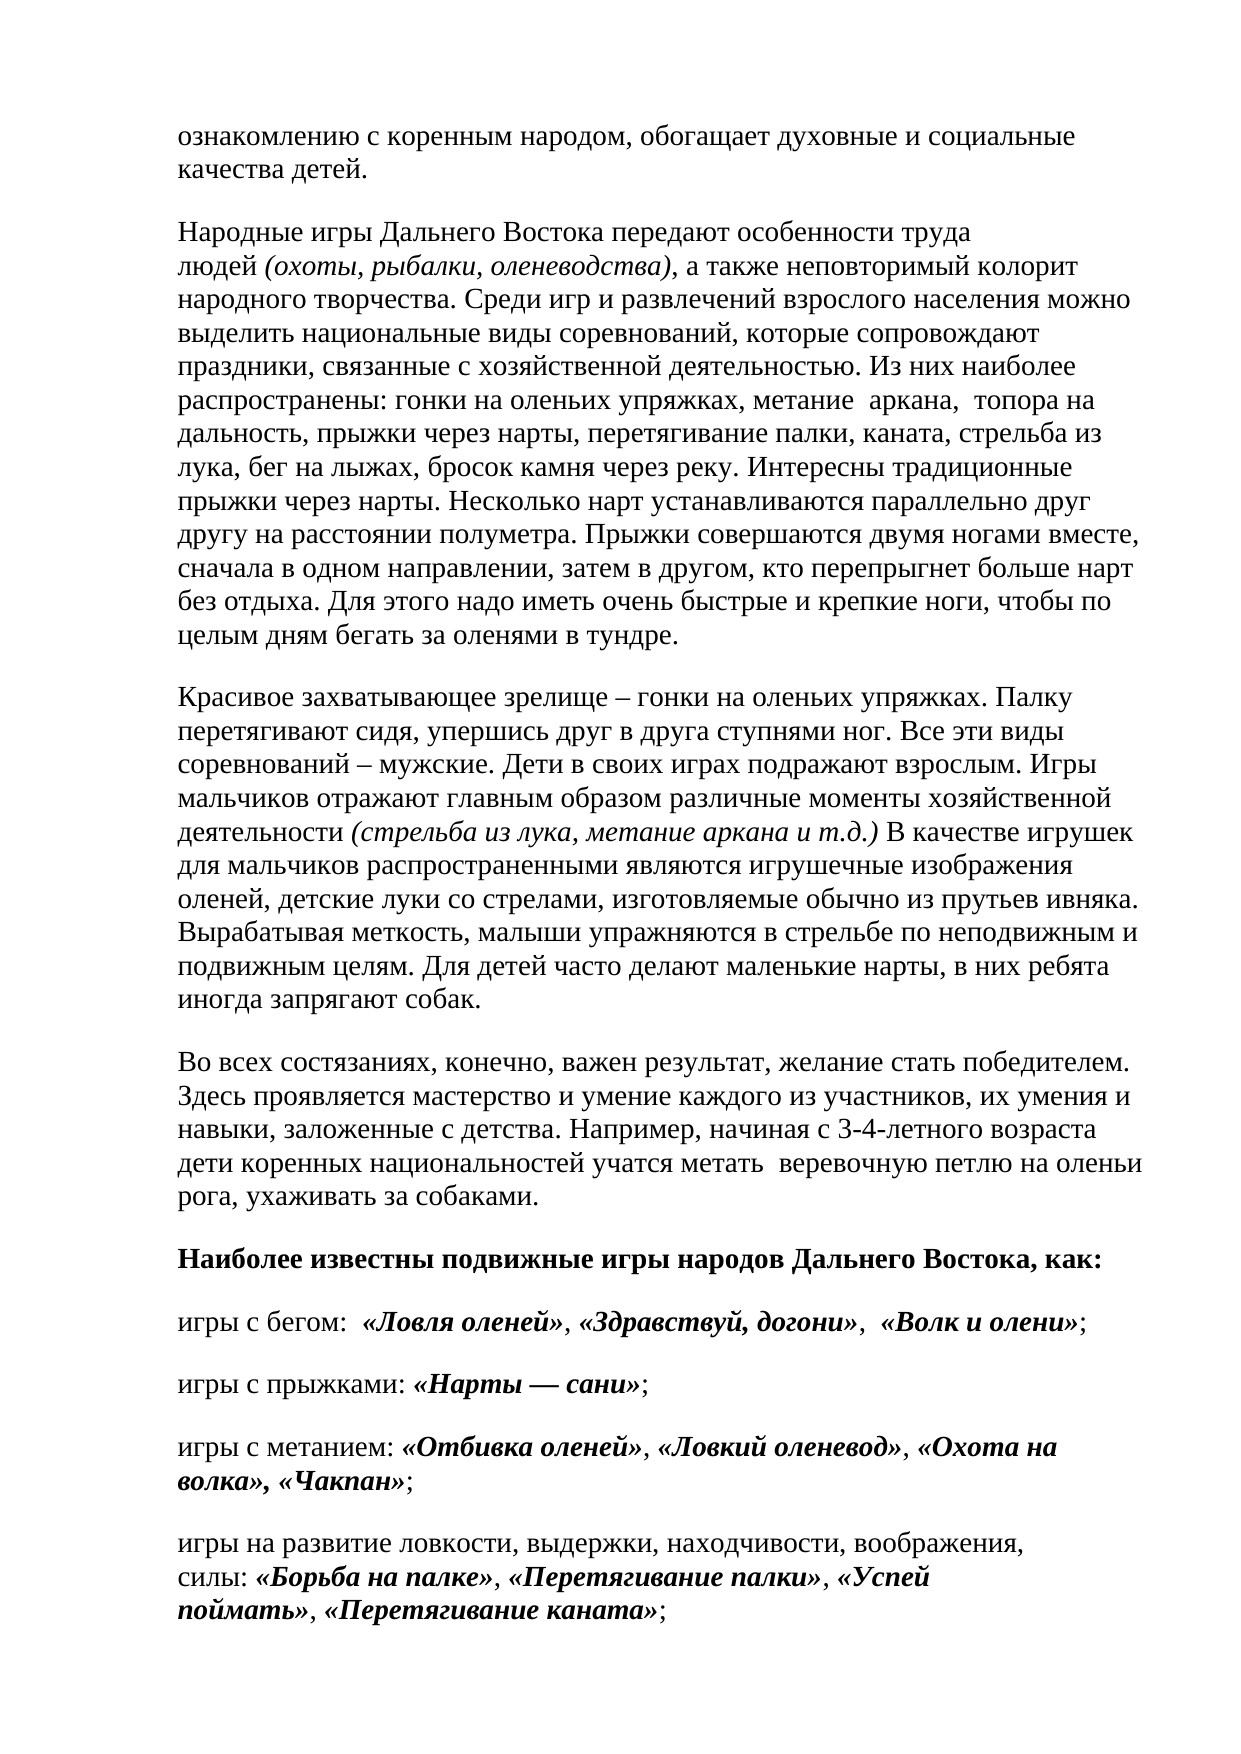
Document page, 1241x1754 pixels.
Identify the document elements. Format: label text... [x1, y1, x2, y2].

text игры на развитие ловкости, выдержки, находчивости, воображения, силы: «Борьба на палке», «Перетягивание палки», «Успей поймать», «Перетягивание каната»; [177, 1525, 1152, 1626]
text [177, 118, 1152, 185]
text игры с бегом: «Ловля оленей», «Здравствуй, догони», «Волк и олени»; [177, 1304, 1152, 1337]
text Во всех состязаниях, конечно, важен результат, желание стать победителем. Здесь проявляется мастерство и умение каждого из участников, их умения и навыки, заложенные с детства. Например, начиная с 3-4-летного возраста дети коренных национальностей учатся метать веревочную петлю на оленьи рога, ухаживать за собаками. [177, 1044, 1152, 1212]
text Наиболее известны подвижные игры народов Дальнего Востока, как: [177, 1241, 1152, 1274]
text Красивое захватывающее зрелище – гонки на оленьих упряжках. Палку перетягивают сидя, упершись друг в друга ступнями ног. Все эти виды соревнований – мужские. Дети в своих играх подражают взрослым. Игры мальчиков отражают главным образом различные моменты хозяйственной деятельности (стрельба из лука, метание аркана и т.д.) В качестве игрушек для мальчиков распространенными являются игрушечные изображения оленей, детские луки со стрелами, изготовляемые обычно из прутьев ивняка. Вырабатывая меткость, малыши упражняются в стрельбе по неподвижным и подвижным целям. Для детей часто делают маленькие нарты, в них ребята иногда запрягают собак. [177, 679, 1152, 1015]
text Народные игры Дальнего Востока передают особенности труда людей (охоты, рыбалки, оленеводства), а также неповторимый колорит народного творчества. Среди игр и развлечений взрослого населения можно выделить национальные виды соревнований, которые сопровождают праздники, связанные с хозяйственной деятельностью. Из них наиболее распространены: гонки на оленьих упряжках, метание аркана, топора на дальность, прыжки через нарты, перетягивание палки, каната, стрельба из лука, бег на лыжах, бросок камня через реку. Интересны традиционные прыжки через нарты. Несколько нарт устанавливаются параллельно друг другу на расстоянии полуметра. Прыжки совершаются двумя ногами вместе, сначала в одном направлении, затем в другом, кто перепрыгнет больше нарт без отдыха. Для этого надо иметь очень быстрые и крепкие ноги, чтобы по целым дням бегать за оленями в тундре. [177, 214, 1152, 650]
text игры с прыжками: «Нарты — сани»; [177, 1366, 1152, 1400]
text игры с метанием: «Отбивка оленей», «Ловкий оленевод», «Охота на волка», «Чакпан»; [177, 1429, 1152, 1496]
